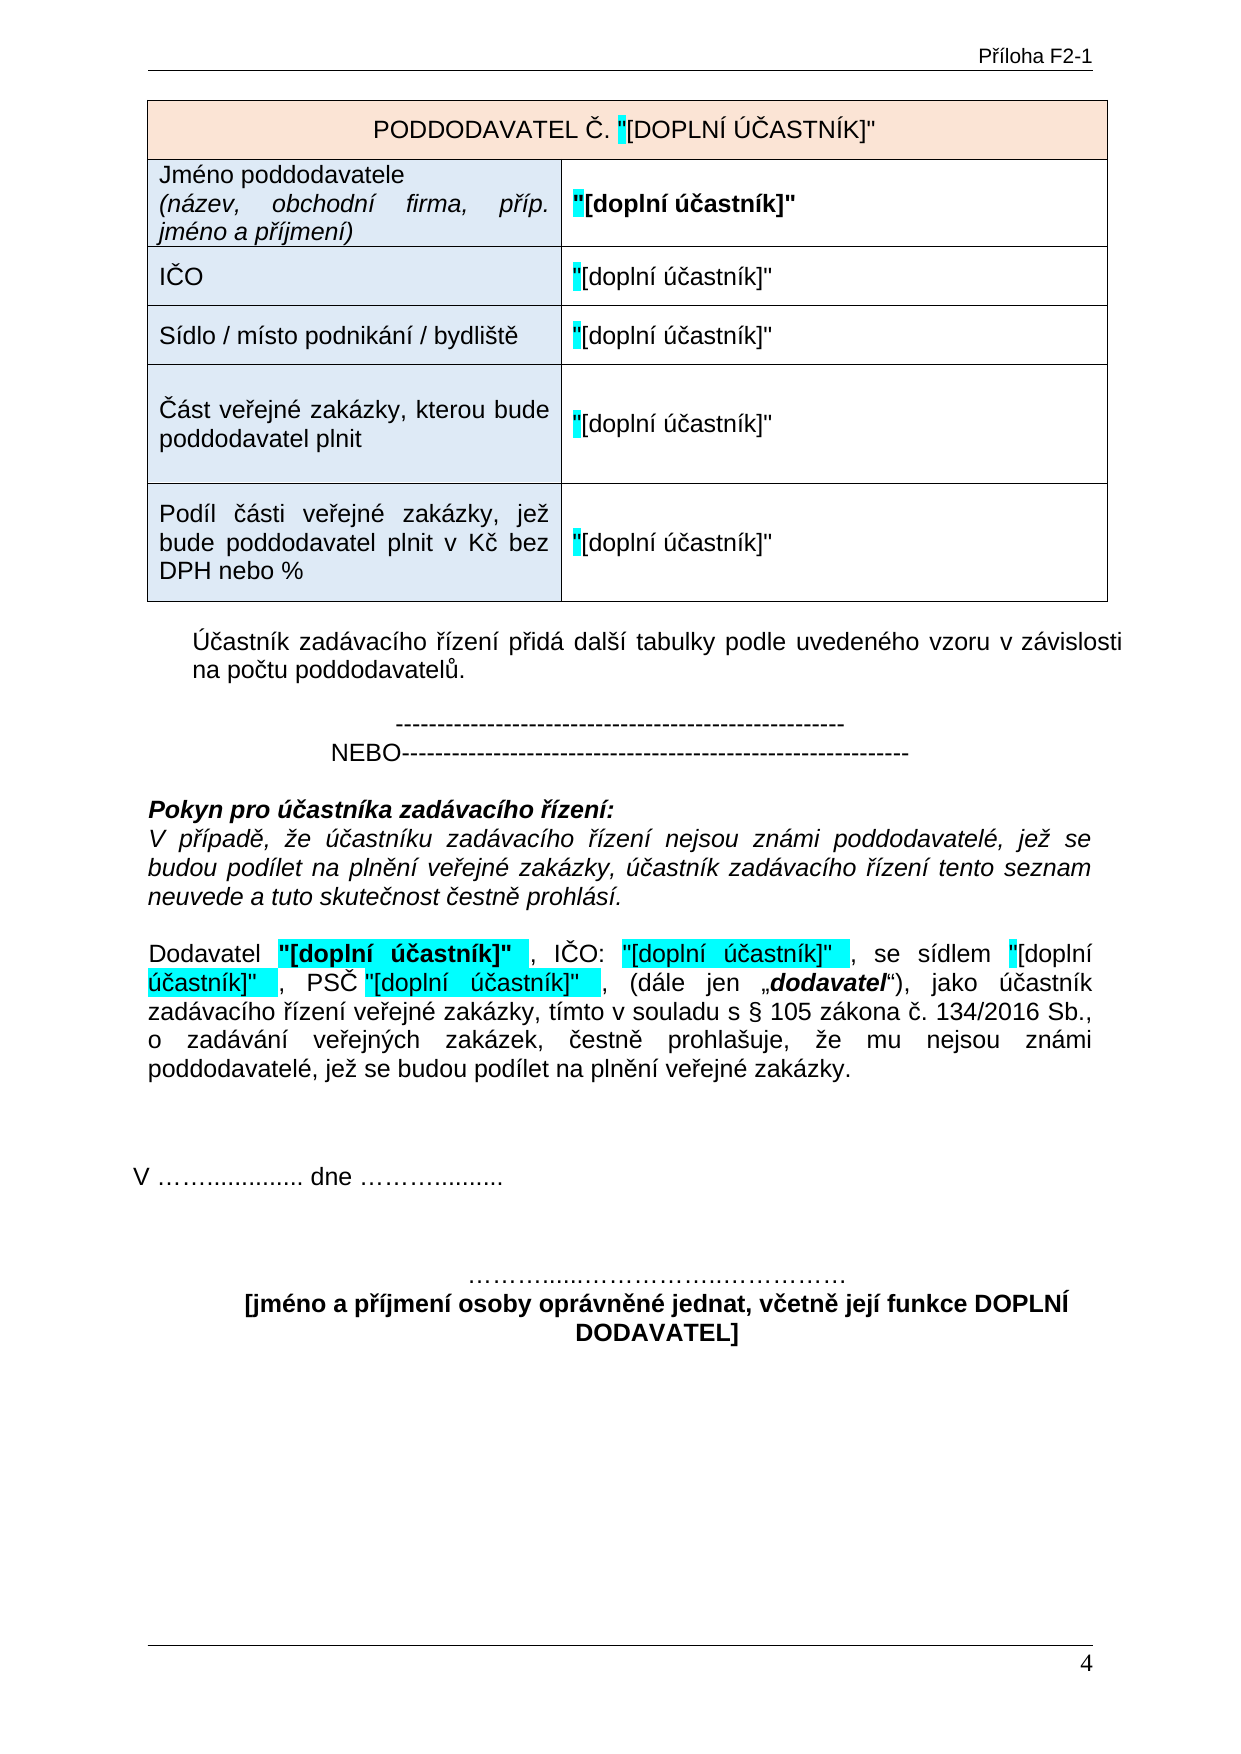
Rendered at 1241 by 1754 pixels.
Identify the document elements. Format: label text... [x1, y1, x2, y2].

text [jméno a příjmení osoby oprávněné jednat, včetně její funkce DOPLNÍ DODAVATEL] [221, 1289, 1093, 1347]
table_cell [562, 247, 1107, 305]
table_cell [562, 160, 1107, 246]
text Pokyn pro účastníka zadávacího řízení: [148, 795, 1093, 824]
list Účastník zadávacího řízení přidá další tabulky podle uvedeného vzoru v závislosti na počtu poddodavatelů. [192, 627, 1122, 684]
table_cell Podíl části veřejné zakázky, jež bude poddodavatel plnit v Kč bez DPH nebo % [148, 484, 561, 601]
table_header PODDODAVATEL Č. [148, 101, 1107, 159]
table_cell [562, 365, 1107, 482]
text ------------------------------------------------------NEBO------------------------------------------------------------- [148, 709, 1093, 767]
text Dodavatel , IČO: , se sídlem , PSČ , (dále jen „dodavatel“), jako účastník zadávacího řízení veřejné zakázky, tímto v souladu s § 105 zákona č. 134/2016 Sb., o zadávání veřejných zakázek, čestně prohlašuje, že mu nejsou známi poddodavatelé, jež se budou podílet na plnění veřejné zakázky. [148, 939, 1093, 1083]
table_cell [562, 484, 1107, 601]
text V …….............. dne ……….......... [133, 1162, 1122, 1190]
table_cell IČO [148, 247, 561, 305]
table_cell Část veřejné zakázky, kterou bude poddodavatel plnit [148, 365, 561, 482]
table_cell [562, 306, 1107, 364]
table_cell Sídlo / místo podnikání / bydliště [148, 306, 561, 364]
table_cell Jméno poddodavatele (název, obchodní firma, příp. jméno a příjmení) [148, 160, 561, 246]
text ………......……………..…………… [221, 1260, 1093, 1289]
text V případě, že účastníku zadávacího řízení nejsou známi poddodavatelé, jež se budou podílet na plnění veřejné zakázky, účastník zadávacího řízení tento seznam neuvede a tuto skutečnost čestně prohlásí. [148, 824, 1093, 910]
